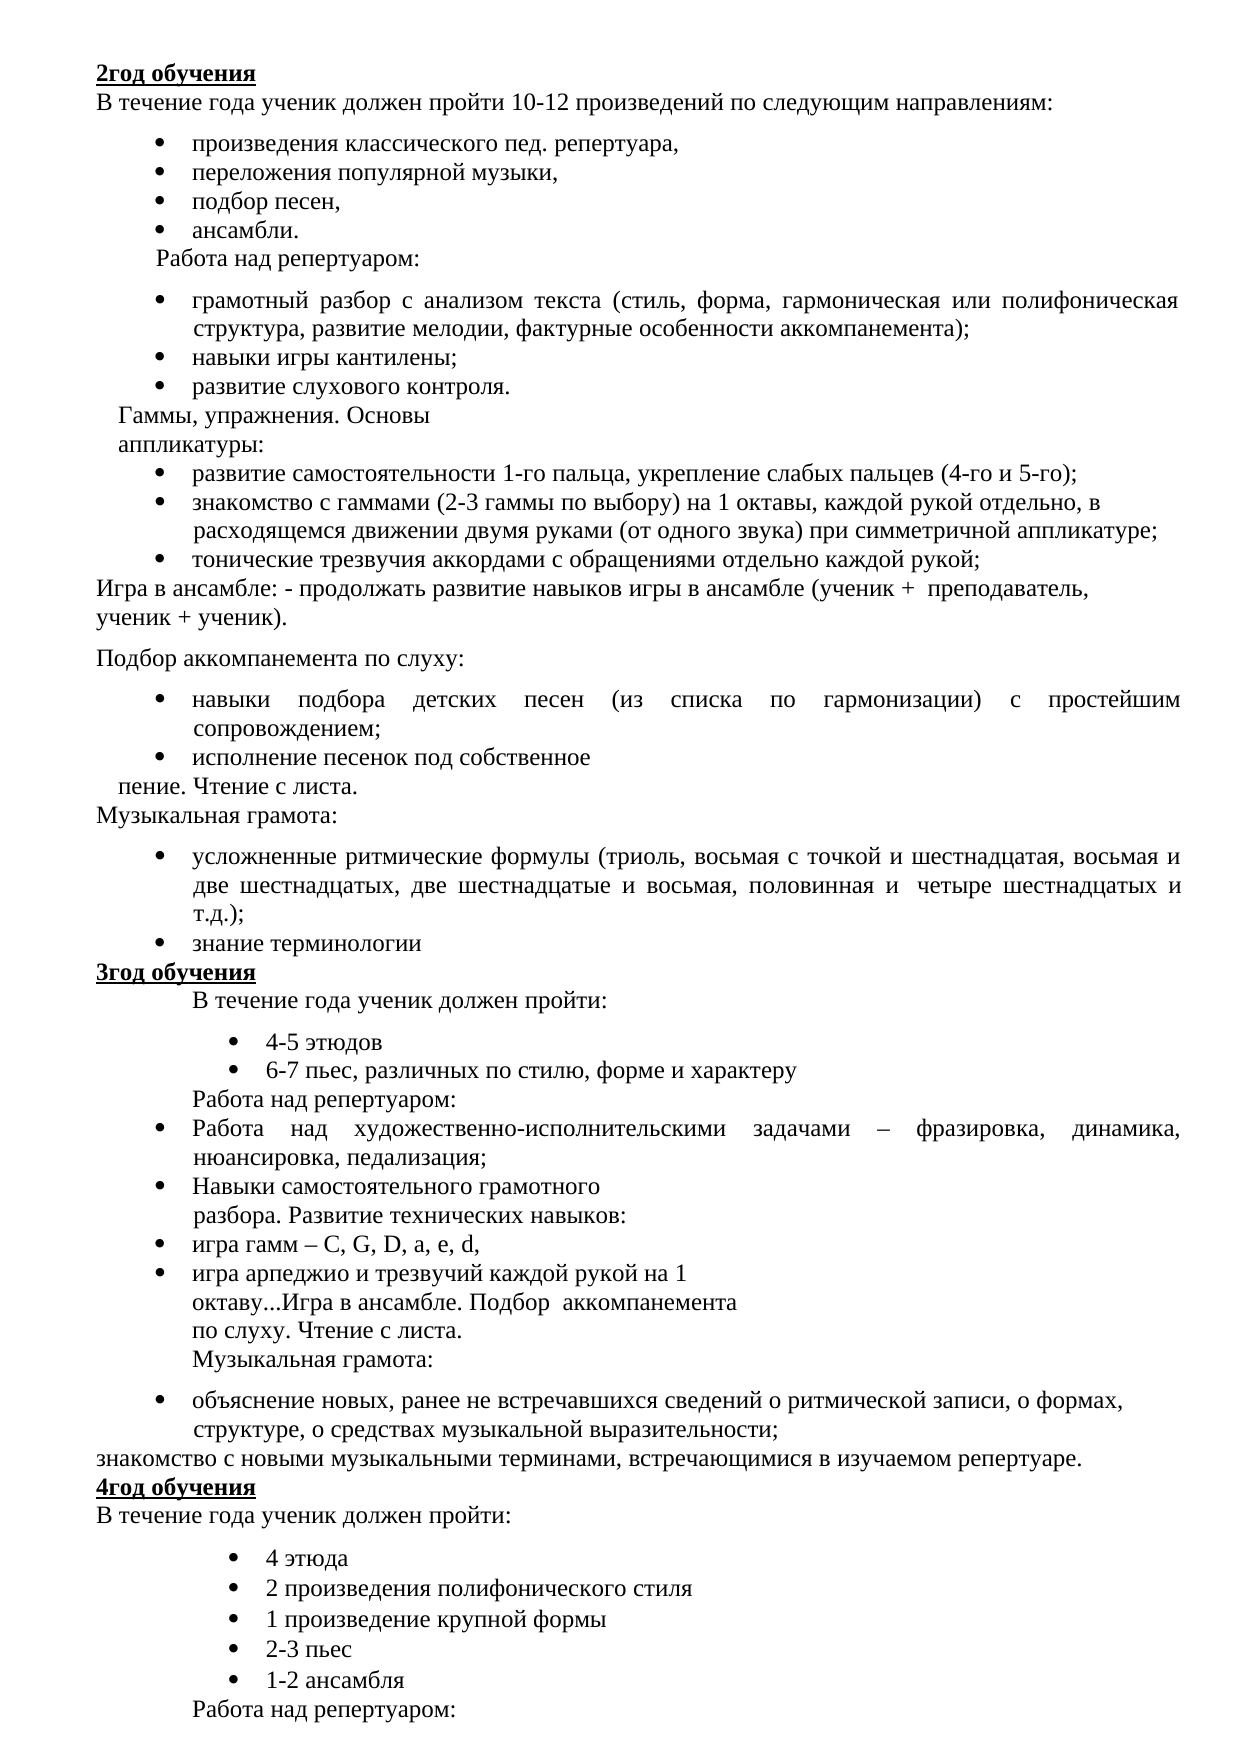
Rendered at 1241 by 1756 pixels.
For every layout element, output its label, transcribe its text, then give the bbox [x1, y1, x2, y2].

list 1-2 ансамбля [229, 1664, 1205, 1694]
text Подбор аккомпанемента по слуху: [96, 643, 1205, 672]
list навыки подбора детских песен (из списка по гармонизации) с простейшим сопровождением; [156, 684, 1182, 742]
list 4 этюда [229, 1542, 1205, 1572]
text В течение года ученик должен пройти: [192, 985, 1205, 1014]
list игра арпеджио и трезвучий каждой рукой на 1 октаву...Игра в ансамбле. Подбор аккомпанемента по слуху. Чтение с листа. [156, 1258, 764, 1344]
list подбор песен, [155, 186, 1205, 215]
list исполнение песенок под собственное пение. Чтение с листа. [118, 742, 665, 800]
list знание терминологии [155, 928, 1205, 957]
list переложения популярной музыки, [155, 157, 1205, 186]
text 3год обучения [96, 957, 1205, 985]
list произведения классического пед. репертуара, [155, 128, 1205, 157]
list Навыки самостоятельного грамотного разбора. Развитие технических навыков: [156, 1171, 695, 1229]
text В течение года ученик должен пройти 10-12 произведений по следующим направлениям: [96, 87, 1205, 116]
text Музыкальная грамота: [192, 1344, 1205, 1373]
list объяснение новых, ранее не встречавшихся сведений о ритмической записи, о формах, структуре, о средствах музыкальной выразительности; [156, 1385, 1181, 1443]
list тонические трезвучия аккордами с обращениями отдельно каждой рукой; [155, 544, 1205, 573]
list 6-7 пьес, различных по стилю, форме и характеру Работа над репертуаром: [192, 1056, 797, 1113]
list грамотный разбор с анализом текста (стиль, форма, гармоническая или полифоническая структура, развитие мелодии, фактурные особенности аккомпанемента); [156, 285, 1181, 342]
text Работа над репертуаром: [156, 243, 1205, 272]
list навыки игры кантилены; [155, 342, 1205, 371]
text Работа над репертуаром: [192, 1694, 1205, 1723]
text Музыкальная грамота: [96, 800, 1205, 828]
list 4-5 этюдов [229, 1027, 1205, 1055]
list 2 произведения полифонического стиля [229, 1572, 1205, 1603]
text Игра в ансамбле: - продолжать развитие навыков игры в ансамбле (ученик + преподаватель, ученик + ученик). [96, 573, 1128, 631]
list развитие самостоятельности 1-го пальца, укрепление слабых пальцев (4-го и 5-го); [155, 458, 1205, 487]
list 1 произведение крупной формы [229, 1603, 1205, 1633]
list ансамбли. [155, 215, 1205, 243]
list Работа над художественно-исполнительскими задачами – фразировка, динамика, нюансировка, педализация; [156, 1113, 1181, 1171]
text 2год обучения [96, 58, 1205, 87]
text знакомство с новыми музыкальными терминами, встречающимися в изучаемом репертуаре. [96, 1443, 1205, 1472]
list игра гамм – C, G, D, a, e, d, [155, 1229, 1205, 1258]
list 2-3 пьес [229, 1633, 1205, 1664]
text В течение года ученик должен пройти: [96, 1501, 1205, 1529]
text 4год обучения [96, 1472, 1205, 1501]
list развитие слухового контроля. Гаммы, упражнения. Основы аппликатуры: [118, 371, 583, 458]
list усложненные ритмические формулы (триоль, восьмая с точкой и шестнадцатая, восьмая и две шестнадцатых, две шестнадцатые и восьмая, половинная и четыре шестнадцатых и т.д.); [156, 841, 1182, 927]
